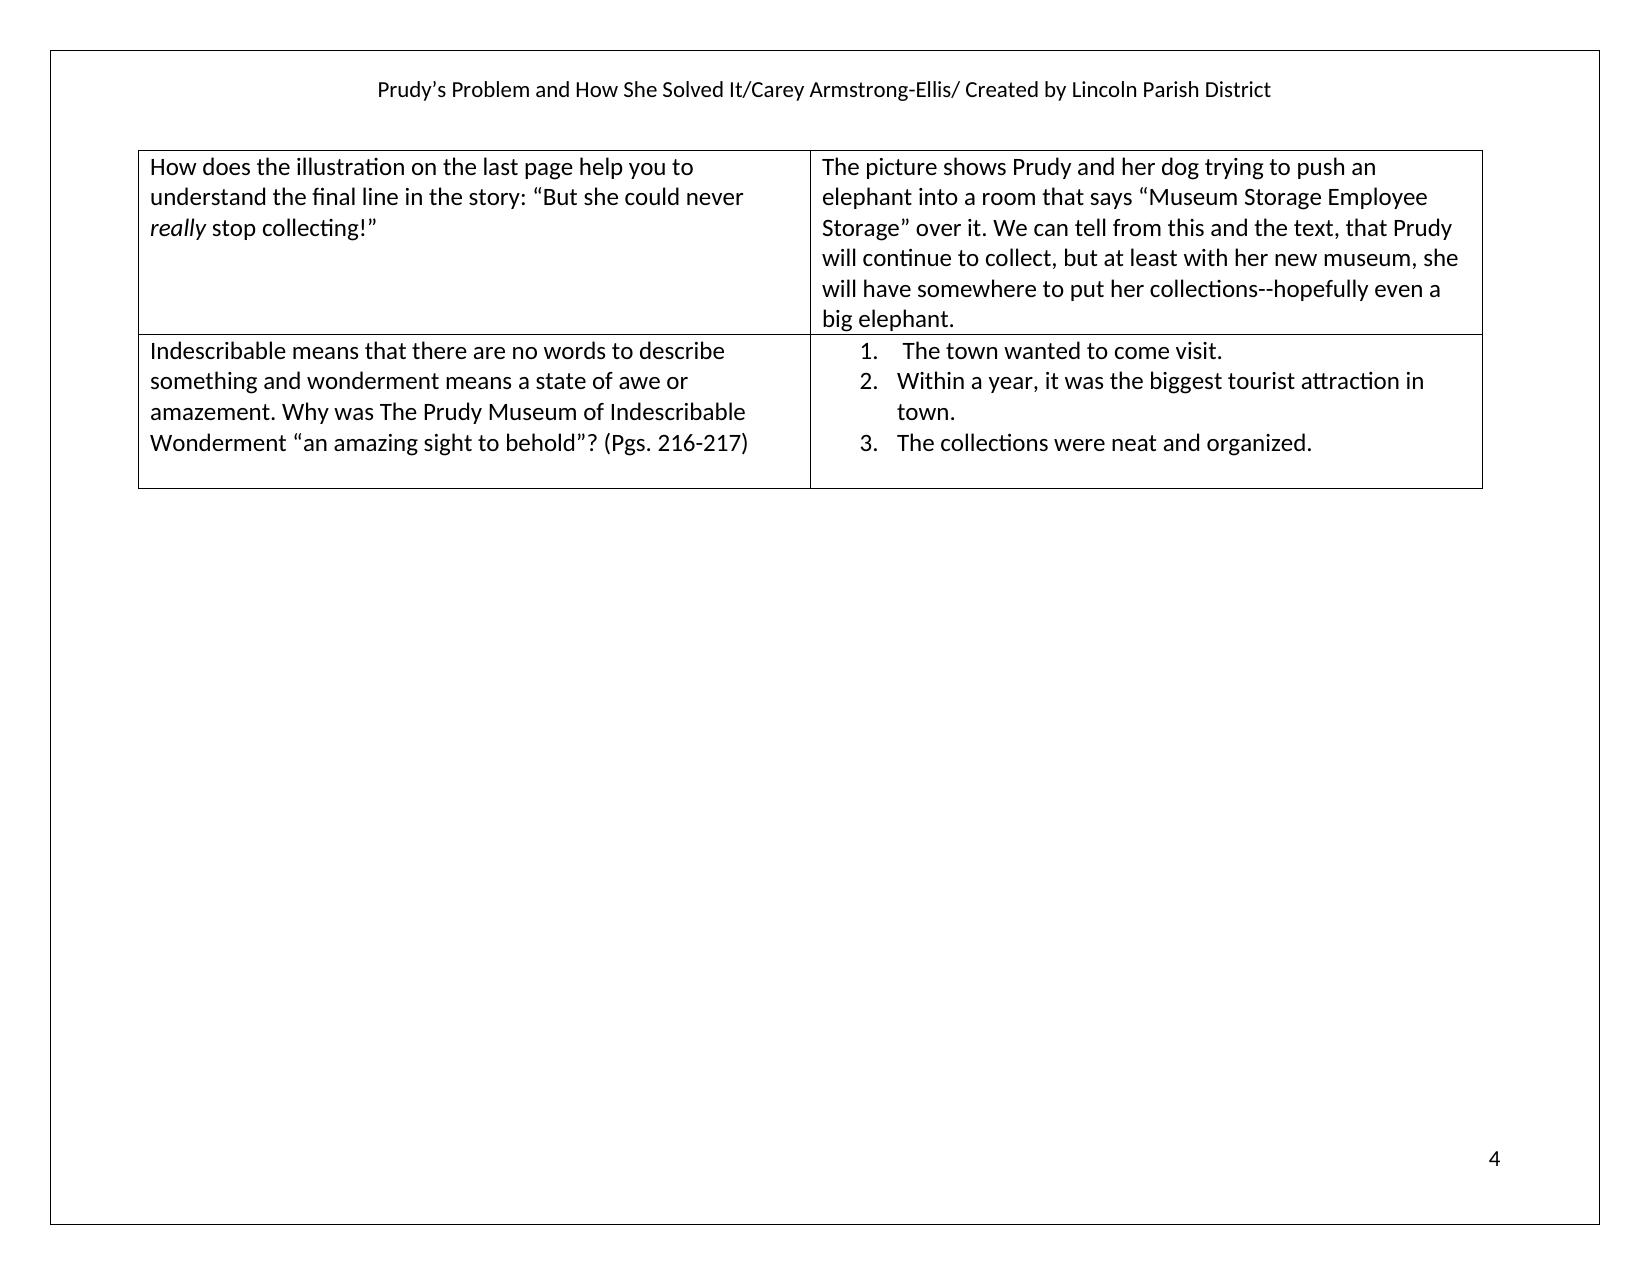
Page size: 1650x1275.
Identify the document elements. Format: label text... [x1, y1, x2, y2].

table_cell The town wanted to come visit. Within a year, it was the biggest tourist attraction in town. The collections were neat and organized. [811, 335, 1482, 488]
table_cell How does the illustration on the last page help you to understand the final line in the story: “But she could never really stop collecting!” [139, 151, 810, 334]
table_cell Indescribable means that there are no words to describe something and wonderment means a state of awe or amazement. Why was The Prudy Museum of Indescribable Wonderment “an amazing sight to behold”? (Pgs. 216-217) [139, 335, 810, 488]
table_cell The picture shows Prudy and her dog trying to push an elephant into a room that says “Museum Storage Employee Storage” over it. We can tell from this and the text, that Prudy will continue to collect, but at least with her new museum, she will have somewhere to put her collections--hopefully even a big elephant. [811, 151, 1482, 334]
